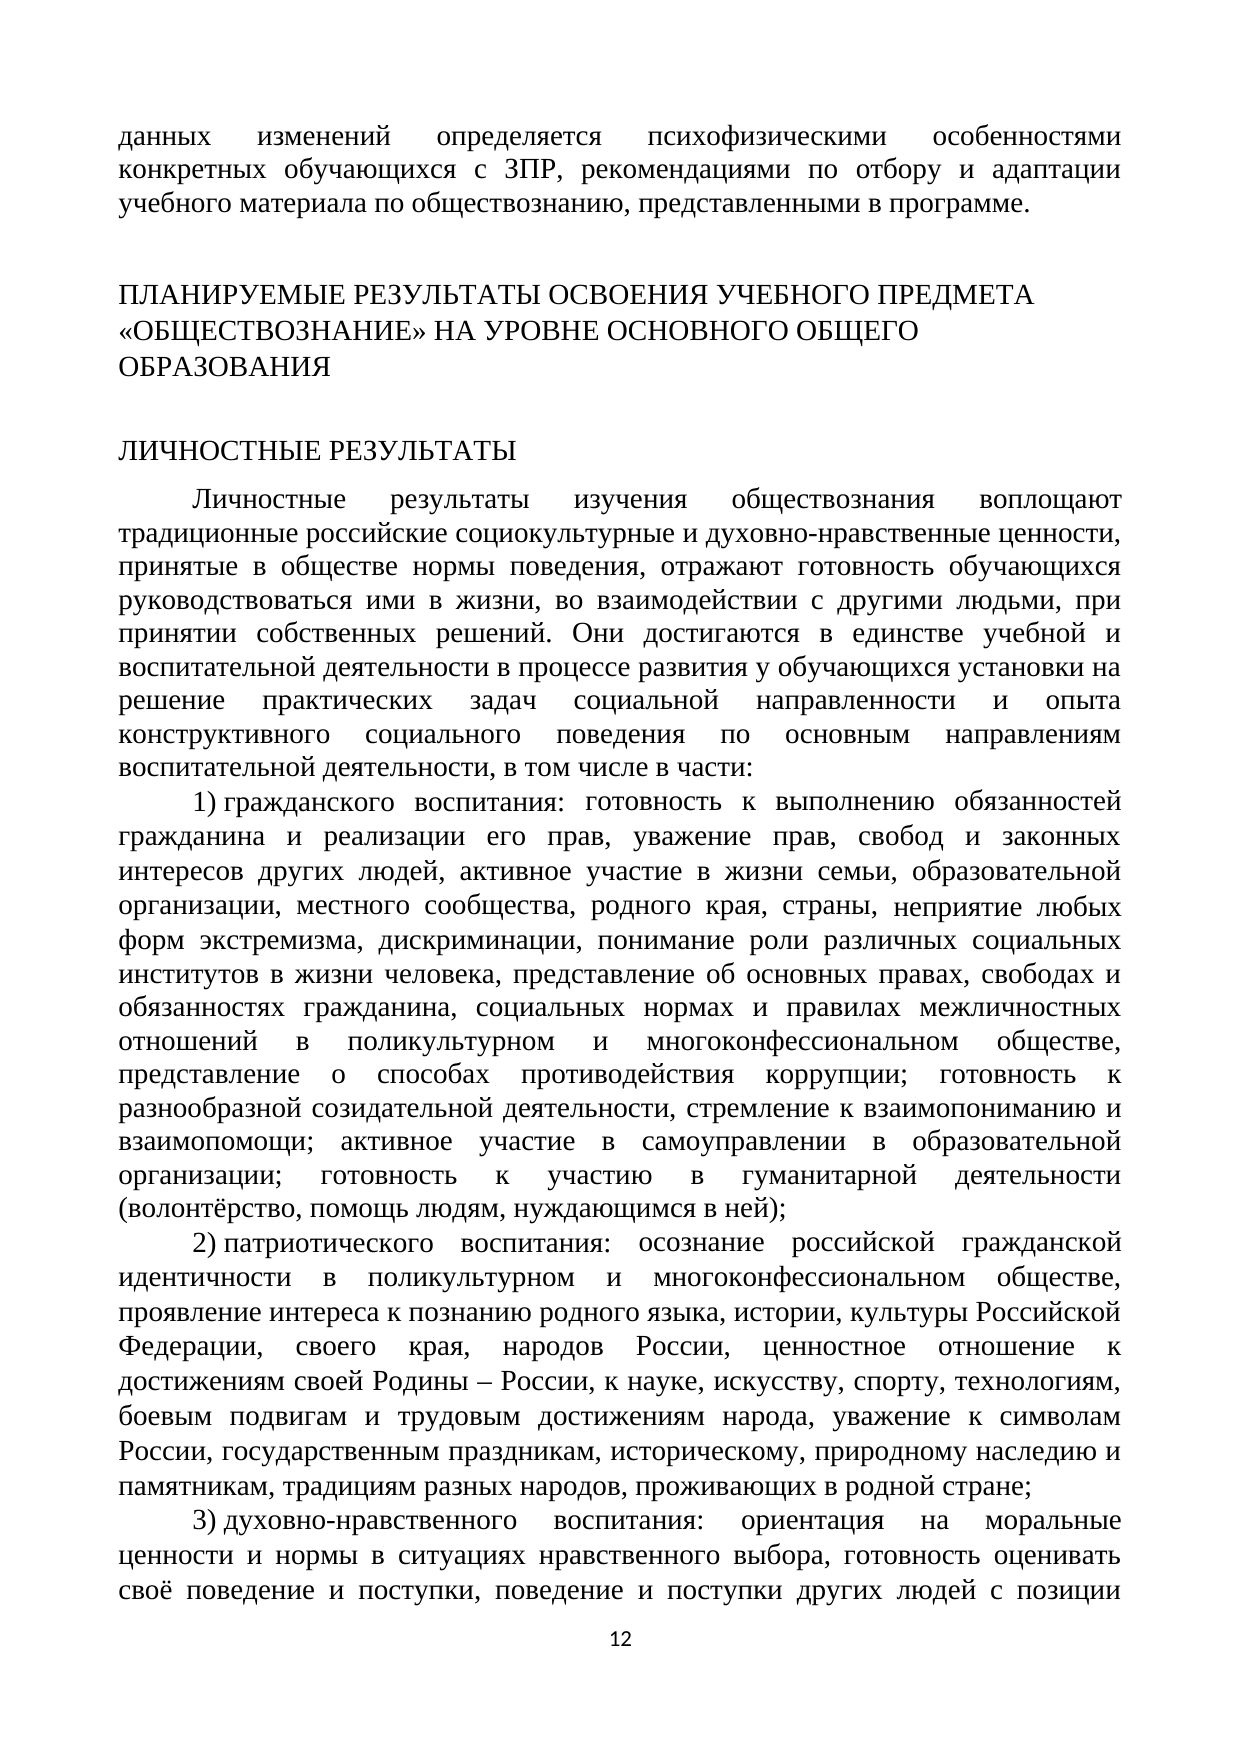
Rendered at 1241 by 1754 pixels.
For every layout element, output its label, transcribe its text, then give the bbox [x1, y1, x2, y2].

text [118, 118, 1122, 219]
text Личностные результаты изучения обществознания воплощают традиционные российские социокультурные и духовно-нравственные ценности, принятые в обществе нормы поведения, отражают готовность обучающихся руководствоваться ими в жизни, во взаимодействии с другими людьми, при принятии собственных решений. Они достигаются в единстве учебной и воспитательной деятельности в процессе развития у обучающихся установки на решение практических задач социальной направленности и опыта конструктивного социального поведения по основным направлениям воспитательной деятельности, в том числе в части: [118, 481, 1122, 783]
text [118, 1502, 1122, 1607]
subtitle ПЛАНИРУЕМЫЕ РЕЗУЛЬТАТЫ ОСВОЕНИЯ УЧЕБНОГО ПРЕДМЕТА «ОБЩЕСТВОЗНАНИЕ» НА УРОВНЕ ОСНОВНОГО ОБЩЕГО ОБРАЗОВАНИЯ [118, 277, 1122, 383]
text 1) гражданского воспитания: готовность к выполнению обязанностей гражданина и реализации его прав, уважение прав, свобод и законных интересов других людей, активное участие в жизни семьи, образовательной организации, местного сообщества, родного края, страны, неприятие любых форм экстремизма, дискриминации, понимание роли различных социальных институтов в жизни человека, представление об основных правах, свободах и обязанностях гражданина, социальных нормах и правилах межличностных отношений в поликультурном и многоконфессиональном обществе, представление о способах противодействия коррупции; готовность к разнообразной созидательной деятельности, стремление к взаимопониманию и взаимопомощи; активное участие в самоуправлении в образовательной организации; готовность к участию в гуманитарной деятельности (волонтёрство, помощь людям, нуждающимся в ней); [118, 783, 1122, 1224]
subtitle ЛИЧНОСТНЫЕ РЕЗУЛЬТАТЫ [118, 433, 1122, 466]
text 2) патриотического воспитания: осознание российской гражданской идентичности в поликультурном и многоконфессиональном обществе, проявление интереса к познанию родного языка, истории, культуры Российской Федерации, своего края, народов России, ценностное отношение к достижениям своей Родины ‒ России, к науке, искусству, спорту, технологиям, боевым подвигам и трудовым достижениям народа, уважение к символам России, государственным праздникам, историческому, природному наследию и памятникам, традициям разных народов, проживающих в родной стране; [118, 1224, 1122, 1502]
